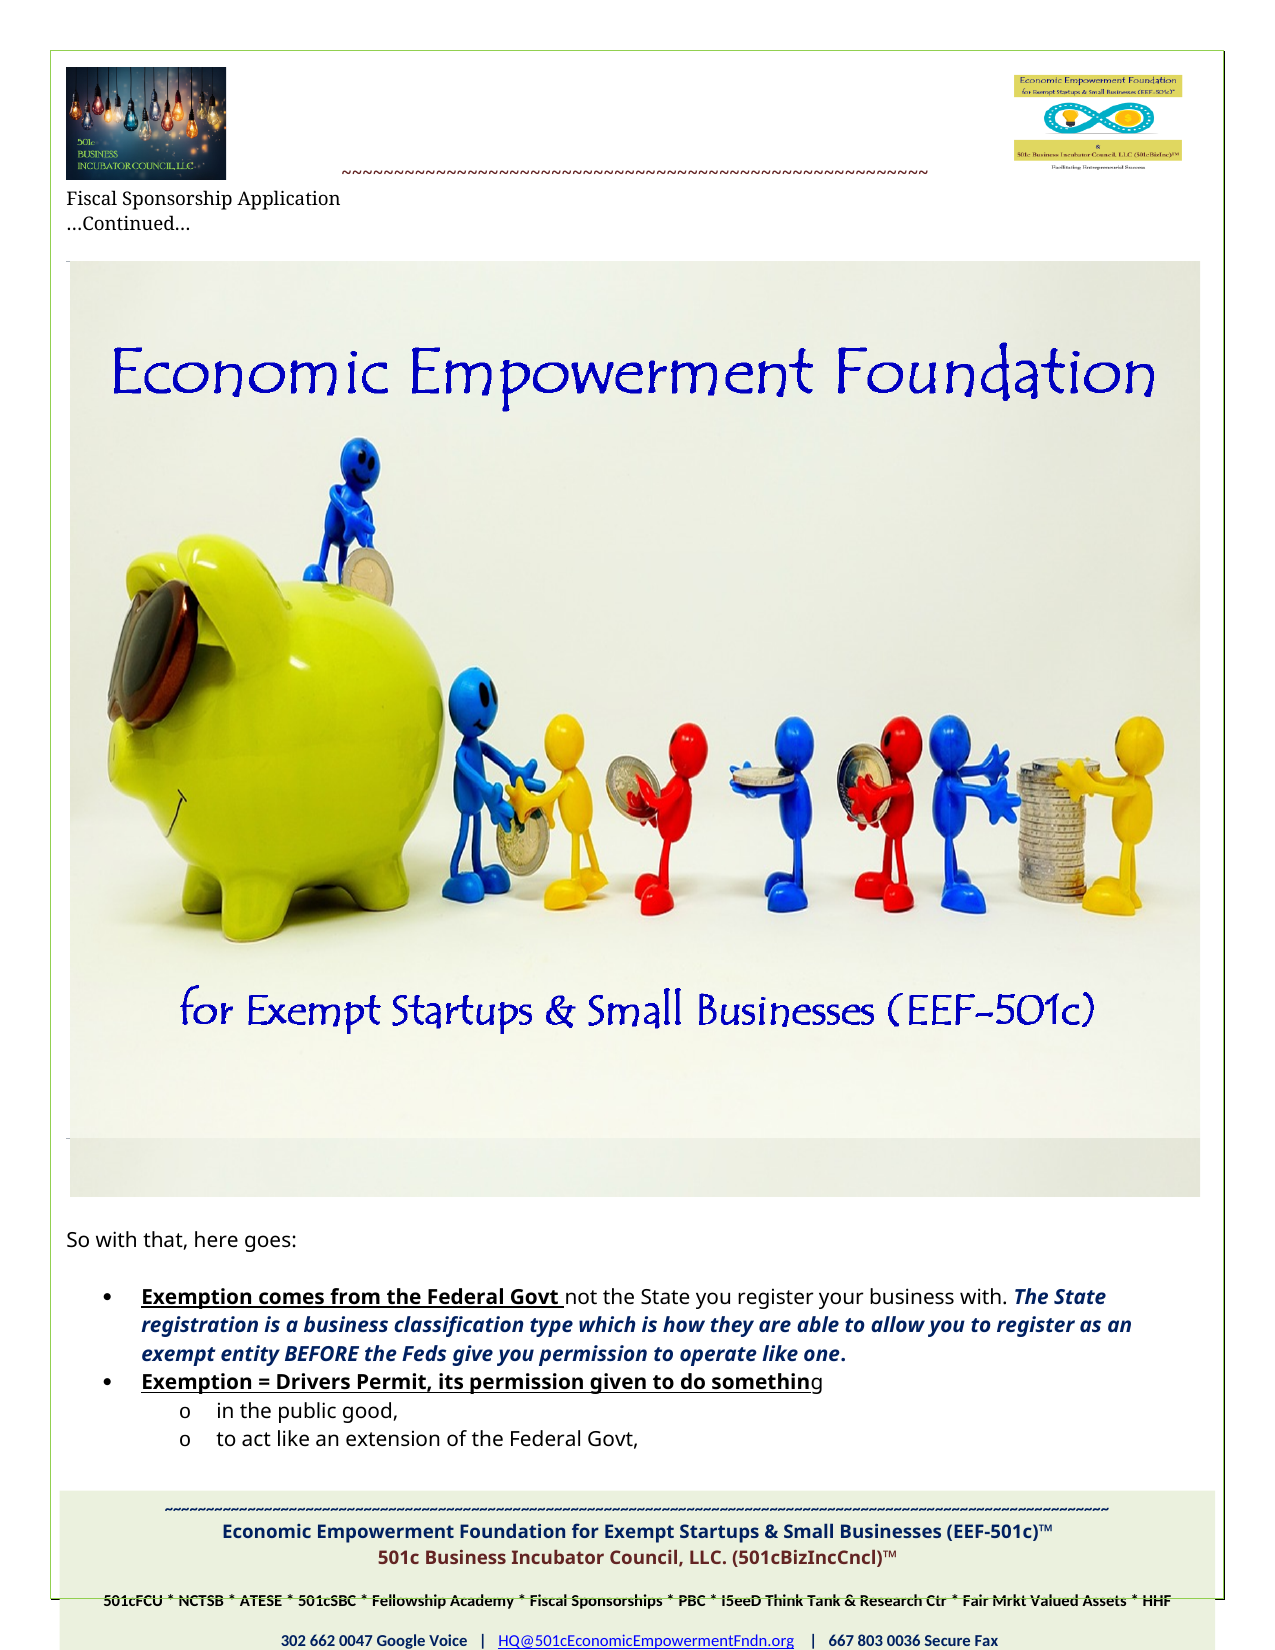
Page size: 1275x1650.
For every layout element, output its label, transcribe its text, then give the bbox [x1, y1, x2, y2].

picture [66, 261, 1201, 1197]
list Exemption comes from the Federal Govt not the State you register your business with. The State registration is a business classification type which is how they are able to allow you to register as an exempt entity BEFORE the Feds give you permission to operate like one. [103, 1282, 1199, 1367]
list Exemption = Drivers Permit, its permission given to do something [103, 1367, 1199, 1396]
text So with that, here goes: [66, 1225, 1199, 1254]
picture [66, 67, 227, 180]
picture [1005, 66, 1191, 180]
list in the public good, [178, 1396, 1199, 1424]
list to act like an extension of the Federal Govt, [178, 1424, 1199, 1453]
